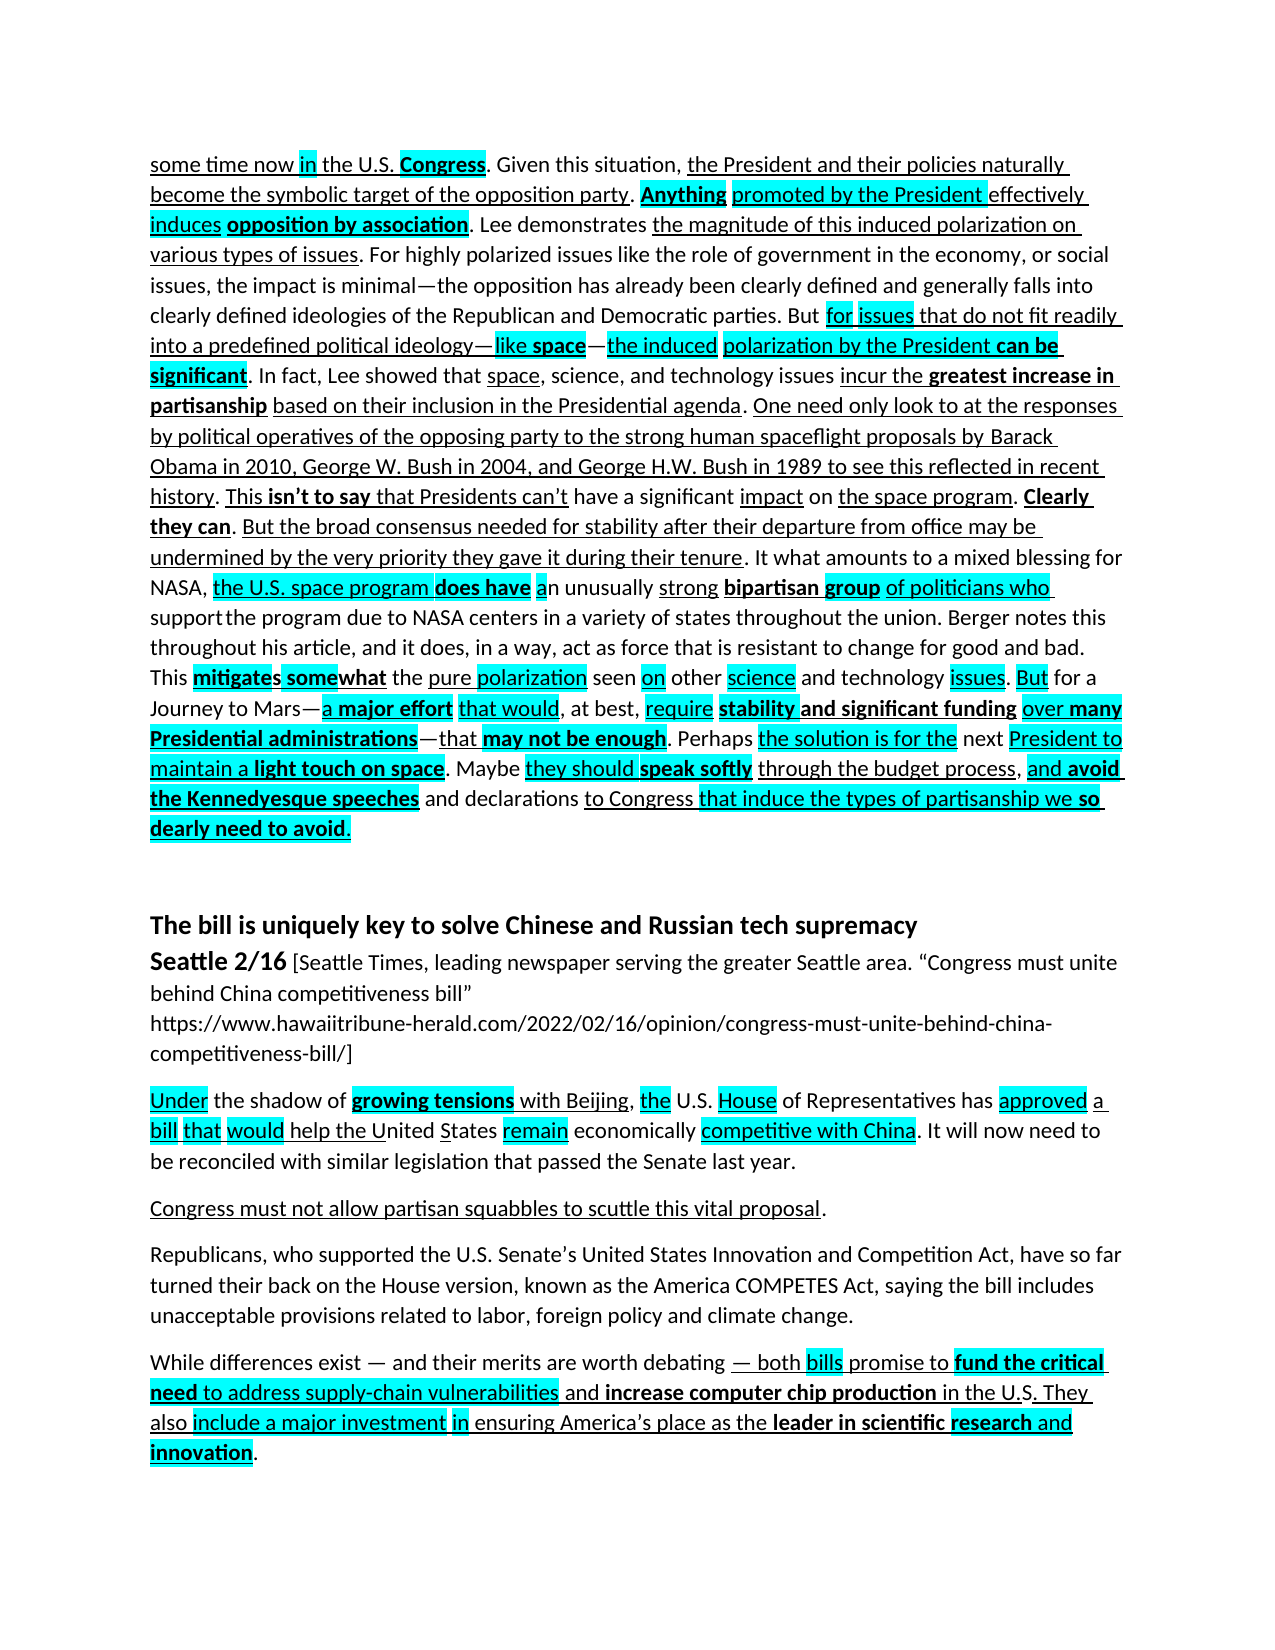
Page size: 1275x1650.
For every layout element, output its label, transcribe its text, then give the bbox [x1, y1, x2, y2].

text Congress must not allow partisan squabbles to scuttle this vital proposal. [150, 1194, 1125, 1222]
text While differences exist — and their merits are worth debating — both bills promise to fund the critical need to address supply-chain vulnerabilities and increase computer chip production in the U.S. They also include a major investment in ensuring America’s place as the leader in scientific research and innovation. [150, 1348, 1125, 1467]
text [150, 150, 1125, 843]
text Seattle 2/16 [Seattle Times, leading newspaper serving the greater Seattle area. “Congress must unite behind China competitiveness bill” https://www.hawaiitribune-herald.com/2022/02/16/opinion/congress-must-unite-behind-china-competitiveness-bill/] [150, 944, 1125, 1068]
text Under the shadow of growing tensions with Beijing, the U.S. House of Representatives has approved a bill that would help the United States remain economically competitive with China. It will now need to be reconciled with similar legislation that passed the Senate last year. [150, 1086, 1125, 1175]
text Republicans, who supported the U.S. Senate’s United States Innovation and Competition Act, have so far turned their back on the House version, known as the America COMPETES Act, saying the bill includes unacceptable provisions related to labor, foreign policy and climate change. [150, 1241, 1125, 1329]
subtitle The bill is uniquely key to solve Chinese and Russian tech supremacy [150, 908, 1125, 941]
